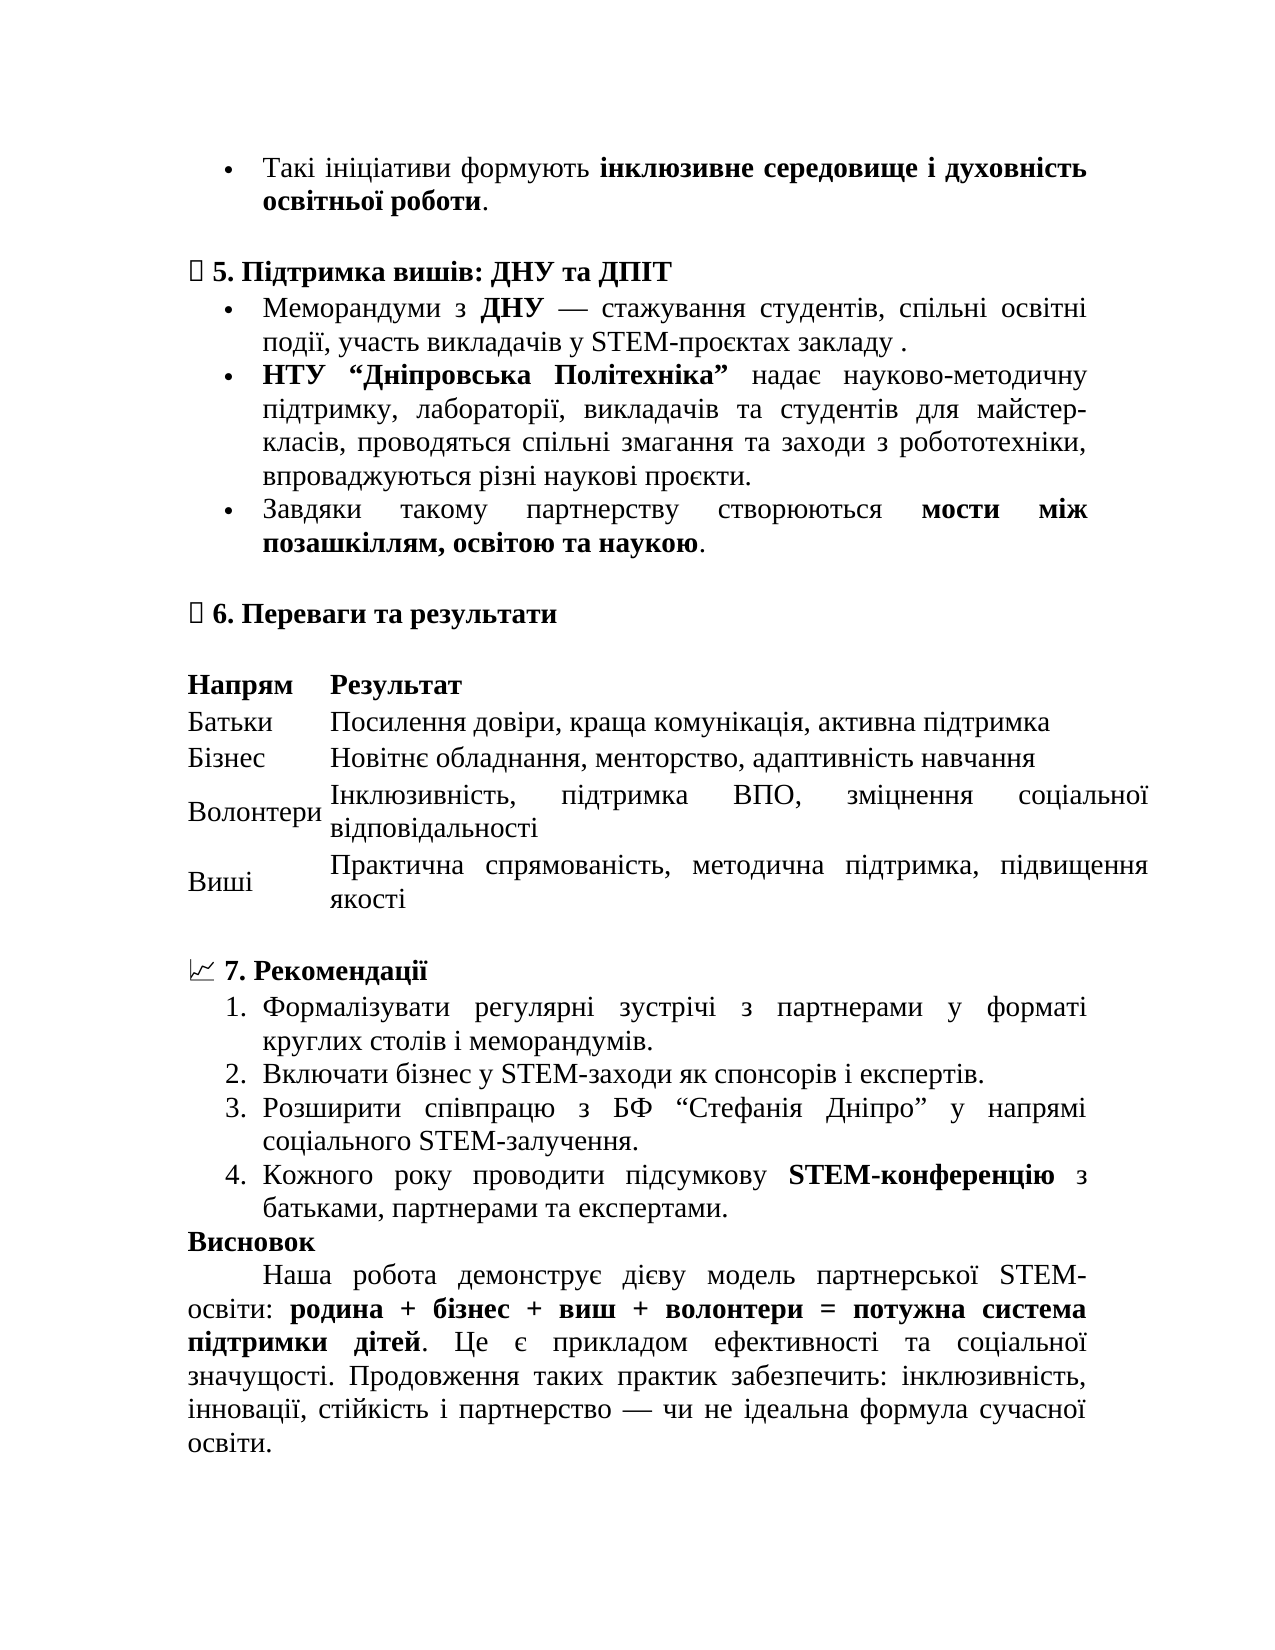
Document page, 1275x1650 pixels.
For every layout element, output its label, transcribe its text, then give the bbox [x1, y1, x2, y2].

list Такі ініціативи формують інклюзивне середовище і духовність освітньої роботи. [225, 150, 1087, 217]
table_cell Батьки [186, 702, 328, 739]
list Включати бізнес у STEM-заходи як спонсорів і експертів. [225, 1056, 1087, 1090]
text Наша робота демонструє дієву модель партнерської STEM-освіти: родина + бізнес + виш + волонтери = потужна система підтримки дітей. Це є прикладом ефективності та соціальної значущості. Продовження таких практик забезпечить: інклюзивність, інновації, стійкість і партнерство — чи не ідеальна формула сучасної освіти. [187, 1257, 1087, 1459]
table_cell Посилення довіри, краща комунікація, активна підтримка [328, 702, 1150, 739]
list Формалізувати регулярні зустрічі з партнерами у форматі круглих столів і меморандумів. [225, 989, 1087, 1056]
list Меморандуми з ДНУ — стажування студентів, спільні освітні події, участь викладачів у STEM-проєктах закладу . [225, 290, 1087, 357]
list Розширити співпрацю з БФ “Стефанія Дніпро” у напрямі соціального STEM-залучення. [225, 1090, 1087, 1157]
list НТУ “Дніпровська Політехніка” надає науково-методичну підтримку, лабораторії, викладачів та студентів для майстер-класів, проводяться спільні змагання та заходи з робототехніки, впроваджуються різні наукові проєкти. [225, 357, 1087, 492]
text 🎯 6. Переваги та результати [187, 592, 1087, 632]
table_header Напрям [186, 665, 328, 702]
text 📈 7. Рекомендації [187, 949, 1087, 989]
list Кожного року проводити підсумкову STEM-конференцію з батьками, партнерами та експертами. [225, 1157, 1087, 1224]
list Завдяки такому партнерству створюються мости між позашкіллям, освітою та наукою. [225, 492, 1087, 559]
table_cell Практична спрямованість, методична підтримка, підвищення якості [328, 846, 1150, 916]
table_header Результат [328, 665, 1150, 702]
text 🏫 5. Підтримка вишів: ДНУ та ДПІТ [187, 251, 1087, 290]
table_cell Новітнє обладнання, менторство, адаптивність навчання [328, 739, 1150, 775]
text Висновок [187, 1224, 1087, 1257]
table_cell Інклюзивність, підтримка ВПО, зміцнення соціальної відповідальності [328, 775, 1150, 846]
table_cell Виші [186, 846, 328, 916]
table_cell Волонтери [186, 775, 328, 846]
table_cell Бізнес [186, 739, 328, 775]
